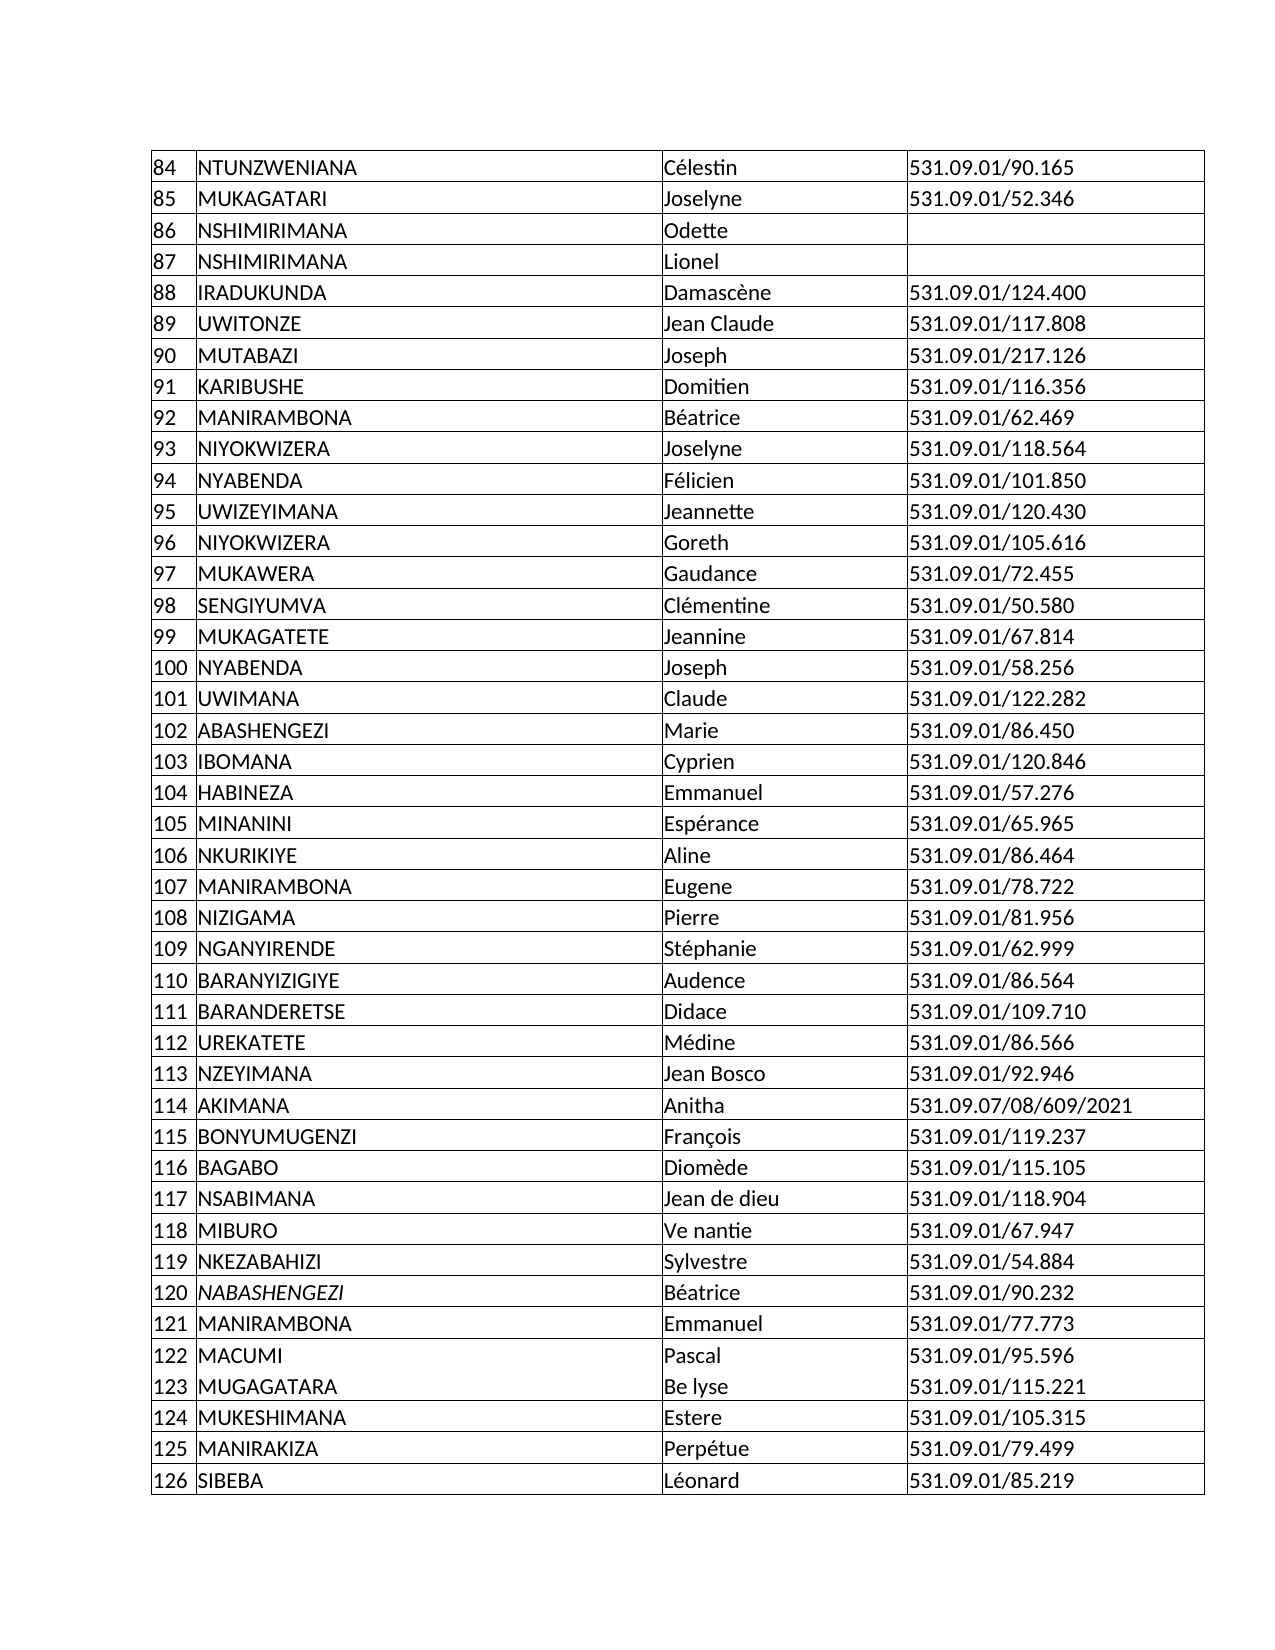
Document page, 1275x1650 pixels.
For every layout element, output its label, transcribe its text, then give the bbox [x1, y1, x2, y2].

table_cell 531.09.01/54.884 [908, 1245, 1204, 1275]
table_cell Anitha [663, 1089, 907, 1119]
table_cell 96 [152, 526, 196, 556]
table_cell 531.09.01/86.566 [908, 1026, 1204, 1056]
table_cell 531.09.01/72.455 [908, 557, 1204, 587]
table_cell 531.09.01/124.400 [908, 276, 1204, 306]
table_cell UREKATETE [197, 1026, 662, 1056]
table_cell 531.09.01/50.580 [908, 589, 1204, 619]
table_cell IBOMANA [197, 745, 662, 775]
table_cell Goreth [663, 526, 907, 556]
table_cell 531.09.01/77.773 [908, 1307, 1204, 1337]
table_cell Aline [663, 839, 907, 869]
table_cell 114 [152, 1089, 196, 1119]
table_cell BARANDERETSE [197, 995, 662, 1025]
table_cell Claude [663, 682, 907, 712]
table_cell 121 [152, 1307, 196, 1337]
table_cell 86 [152, 214, 196, 244]
table_cell 103 [152, 745, 196, 775]
table_cell NABASHENGEZI [197, 1276, 662, 1306]
table_cell MUKAWERA [197, 557, 662, 587]
table_cell MACUMI [197, 1339, 662, 1369]
table_cell 93 [152, 432, 196, 462]
table_cell NTUNZWENIANA [197, 151, 662, 181]
table_cell ABASHENGEZI [197, 714, 662, 744]
table_cell 88 [152, 276, 196, 306]
table_cell Pierre [663, 901, 907, 931]
table_cell MINANINI [197, 807, 662, 837]
table_cell 531.09.01/117.808 [908, 307, 1204, 337]
table_cell 101 [152, 682, 196, 712]
table_cell 531.09.01/105.616 [908, 526, 1204, 556]
table_cell IRADUKUNDA [197, 276, 662, 306]
table_cell NSABIMANA [197, 1182, 662, 1212]
table_cell NKEZABAHIZI [197, 1245, 662, 1275]
table_cell Damascène [663, 276, 907, 306]
table_cell 125 [152, 1432, 196, 1462]
table_cell 531.09.01/109.710 [908, 995, 1204, 1025]
table_cell MANIRAMBONA [197, 401, 662, 431]
table_cell 531.09.01/116.356 [908, 370, 1204, 400]
table_cell 531.09.01/90.232 [908, 1276, 1204, 1306]
table_cell 105 [152, 807, 196, 837]
table_cell 531.09.01/115.221 [908, 1369, 1204, 1400]
table_cell UWITONZE [197, 307, 662, 337]
table_cell 85 [152, 182, 196, 212]
table_cell MIBURO [197, 1214, 662, 1244]
table_cell NIYOKWIZERA [197, 432, 662, 462]
table_cell 531.09.01/90.165 [908, 151, 1204, 181]
table_cell 531.09.01/120.430 [908, 495, 1204, 525]
table_cell MANIRAKIZA [197, 1432, 662, 1462]
table_cell 100 [152, 651, 196, 681]
table_cell NSHIMIRIMANA [197, 214, 662, 244]
table_cell 108 [152, 901, 196, 931]
table_cell Marie [663, 714, 907, 744]
table_cell 102 [152, 714, 196, 744]
table_cell MUTABAZI [197, 339, 662, 369]
table_cell 531.09.01/67.814 [908, 620, 1204, 650]
table_cell 116 [152, 1151, 196, 1181]
table_cell 90 [152, 339, 196, 369]
table_cell 531.09.01/58.256 [908, 651, 1204, 681]
table_cell Joseph [663, 651, 907, 681]
table_cell 531.09.01/67.947 [908, 1214, 1204, 1244]
table_cell 531.09.01/86.464 [908, 839, 1204, 869]
table_cell 89 [152, 307, 196, 337]
table_cell 531.09.01/86.564 [908, 964, 1204, 994]
table_cell SENGIYUMVA [197, 589, 662, 619]
table_cell Diomède [663, 1151, 907, 1181]
table_cell 531.09.01/118.904 [908, 1182, 1204, 1212]
table_cell 87 [152, 245, 196, 275]
table_cell 109 [152, 932, 196, 962]
table_cell NSHIMIRIMANA [197, 245, 662, 275]
table_cell 92 [152, 401, 196, 431]
table_cell 531.09.01/65.965 [908, 807, 1204, 837]
table_cell NGANYIRENDE [197, 932, 662, 962]
table_cell Audence [663, 964, 907, 994]
table_cell 119 [152, 1245, 196, 1275]
table_cell BONYUMUGENZI [197, 1120, 662, 1150]
table_cell 531.09.01/86.450 [908, 714, 1204, 744]
table_cell Estere [663, 1401, 907, 1431]
table_cell NKURIKIYE [197, 839, 662, 869]
table_cell Sylvestre [663, 1245, 907, 1275]
table_cell 94 [152, 464, 196, 494]
table_cell 110 [152, 964, 196, 994]
table_cell 531.09.01/105.315 [908, 1401, 1204, 1431]
table_cell MUGAGATARA [197, 1369, 662, 1400]
table_cell 91 [152, 370, 196, 400]
table_cell UWIZEYIMANA [197, 495, 662, 525]
table_cell NIZIGAMA [197, 901, 662, 931]
table_cell Jean Claude [663, 307, 907, 337]
table_cell 106 [152, 839, 196, 869]
table_cell 531.09.01/92.946 [908, 1057, 1204, 1087]
table_cell 104 [152, 776, 196, 806]
table_cell François [663, 1120, 907, 1150]
table_cell 124 [152, 1401, 196, 1431]
table_cell 531.09.01/101.850 [908, 464, 1204, 494]
table_cell Domitien [663, 370, 907, 400]
table_cell Joselyne [663, 182, 907, 212]
table_cell Joseph [663, 339, 907, 369]
table_cell 120 [152, 1276, 196, 1306]
table_cell 95 [152, 495, 196, 525]
table_cell Lionel [663, 245, 907, 275]
table_cell Perpétue [663, 1432, 907, 1462]
table_cell Jean Bosco [663, 1057, 907, 1087]
table_cell 112 [152, 1026, 196, 1056]
table_cell Célestin [663, 151, 907, 181]
table_cell [908, 214, 1204, 244]
table_cell 531.09.01/62.999 [908, 932, 1204, 962]
table_cell 107 [152, 870, 196, 900]
table_cell 531.09.01/115.105 [908, 1151, 1204, 1181]
table_cell NYABENDA [197, 651, 662, 681]
table_cell Jeannine [663, 620, 907, 650]
table_cell 531.09.01/217.126 [908, 339, 1204, 369]
table_cell Eugene [663, 870, 907, 900]
table_cell MUKAGATARI [197, 182, 662, 212]
table_cell Emmanuel [663, 1307, 907, 1337]
table_cell 531.09.01/81.956 [908, 901, 1204, 931]
table_cell 531.09.07/08/609/2021 [908, 1089, 1204, 1119]
table_cell Béatrice [663, 1276, 907, 1306]
table_cell 531.09.01/78.722 [908, 870, 1204, 900]
table_cell NYABENDA [197, 464, 662, 494]
table_cell SIBEBA [197, 1464, 662, 1494]
table_cell 99 [152, 620, 196, 650]
table_cell BARANYIZIGIYE [197, 964, 662, 994]
table_cell HABINEZA [197, 776, 662, 806]
table_cell Béatrice [663, 401, 907, 431]
table_cell Stéphanie [663, 932, 907, 962]
table_cell MANIRAMBONA [197, 1307, 662, 1337]
table_cell Odette [663, 214, 907, 244]
table_cell NZEYIMANA [197, 1057, 662, 1087]
table_cell 531.09.01/62.469 [908, 401, 1204, 431]
table_cell 531.09.01/85.219 [908, 1464, 1204, 1494]
table_cell UWIMANA [197, 682, 662, 712]
table_cell Be lyse [663, 1369, 907, 1400]
table_cell 531.09.01/122.282 [908, 682, 1204, 712]
table_cell Didace [663, 995, 907, 1025]
table_cell 531.09.01/79.499 [908, 1432, 1204, 1462]
table_cell Clémentine [663, 589, 907, 619]
table_cell 531.09.01/118.564 [908, 432, 1204, 462]
table_cell Emmanuel [663, 776, 907, 806]
table_cell 115 [152, 1120, 196, 1150]
table_cell 84 [152, 151, 196, 181]
table_cell 117 [152, 1182, 196, 1212]
table_cell KARIBUSHE [197, 370, 662, 400]
table_cell Léonard [663, 1464, 907, 1494]
table_cell Ve nantie [663, 1214, 907, 1244]
table_cell 97 [152, 557, 196, 587]
table_cell 531.09.01/95.596 [908, 1339, 1204, 1369]
table_cell Médine [663, 1026, 907, 1056]
table_cell 531.09.01/52.346 [908, 182, 1204, 212]
table_cell 98 [152, 589, 196, 619]
table_cell 111 [152, 995, 196, 1025]
table_cell 123 [152, 1369, 196, 1400]
table_cell Jeannette [663, 495, 907, 525]
table_cell 113 [152, 1057, 196, 1087]
table_cell Espérance [663, 807, 907, 837]
table_cell 531.09.01/119.237 [908, 1120, 1204, 1150]
table_cell Félicien [663, 464, 907, 494]
table_cell NIYOKWIZERA [197, 526, 662, 556]
table_cell Joselyne [663, 432, 907, 462]
table_cell BAGABO [197, 1151, 662, 1181]
table_cell 531.09.01/57.276 [908, 776, 1204, 806]
table_cell Pascal [663, 1339, 907, 1369]
table_cell 122 [152, 1339, 196, 1369]
table_cell 118 [152, 1214, 196, 1244]
table_cell Jean de dieu [663, 1182, 907, 1212]
table_cell [908, 245, 1204, 275]
table_cell 531.09.01/120.846 [908, 745, 1204, 775]
table_cell Cyprien [663, 745, 907, 775]
table_cell MUKAGATETE [197, 620, 662, 650]
table_cell MUKESHIMANA [197, 1401, 662, 1431]
table_cell 126 [152, 1464, 196, 1494]
table_cell AKIMANA [197, 1089, 662, 1119]
table_cell MANIRAMBONA [197, 870, 662, 900]
table_cell Gaudance [663, 557, 907, 587]
